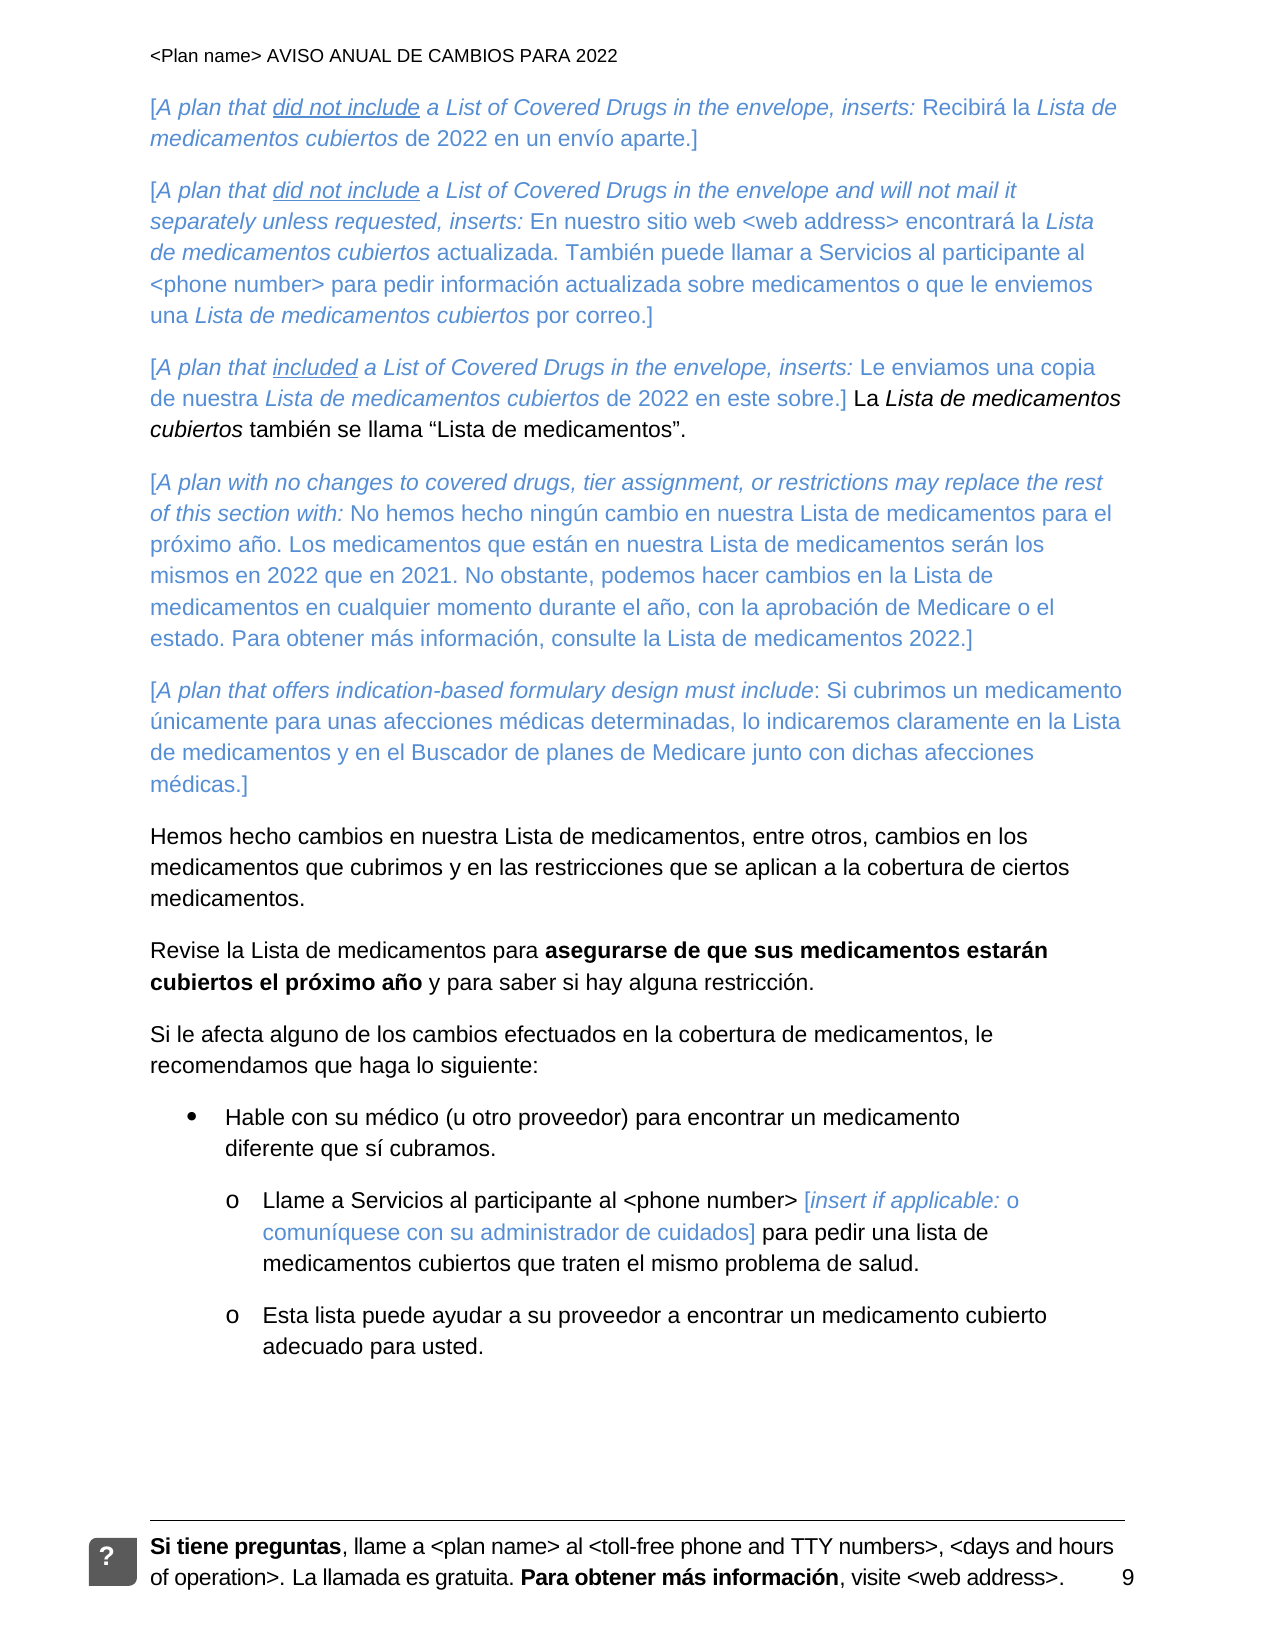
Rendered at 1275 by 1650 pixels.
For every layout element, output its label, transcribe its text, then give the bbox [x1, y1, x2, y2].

text Revise la Lista de medicamentos para asegurarse de que sus medicamentos estarán cubiertos el próximo año y para saber si hay alguna restricción. [150, 934, 1125, 996]
list Esta lista puede ayudar a su proveedor a encontrar un medicamento cubierto adecuado para usted. [225, 1298, 1050, 1361]
text Si le afecta alguno de los cambios efectuados en la cobertura de medicamentos, le recomendamos que haga lo siguiente: [150, 1017, 1125, 1079]
list Hable con su médico (u otro proveedor) para encontrar un medicamento diferente que sí cubramos. [187, 1100, 1050, 1163]
text [A plan that did not include a List of Covered Drugs in the envelope and will not mail it separately unless requested, inserts: En nuestro sitio web <web address> encontrará la Lista de medicamentos cubiertos actualizada. También puede llamar a Servicios al participante al <phone number> para pedir información actualizada sobre medicamentos o que le enviemos una Lista de medicamentos cubiertos por correo.] [150, 173, 1125, 329]
text [A plan that included a List of Covered Drugs in the envelope, inserts: Le enviamos una copia de nuestra Lista de medicamentos cubiertos de 2022 en este sobre.] La Lista de medicamentos cubiertos también se llama “Lista de medicamentos”. [150, 350, 1125, 444]
text [A plan with no changes to covered drugs, tier assignment, or restrictions may replace the rest of this section with: No hemos hecho ningún cambio en nuestra Lista de medicamentos para el próximo año. Los medicamentos que están en nuestra Lista de medicamentos serán los mismos en 2022 que en 2021. No obstante, podemos hacer cambios en la Lista de medicamentos en cualquier momento durante el año, con la aprobación de Medicare o el estado. Para obtener más información, consulte la Lista de medicamentos 2022.] [150, 465, 1125, 652]
text [A plan that did not include a List of Covered Drugs in the envelope, inserts: Recibirá la Lista de medicamentos cubiertos de 2022 en un envío aparte.] [150, 90, 1125, 152]
text Hemos hecho cambios en nuestra Lista de medicamentos, entre otros, cambios en los medicamentos que cubrimos y en las restricciones que se aplican a la cobertura de ciertos medicamentos. [150, 819, 1125, 913]
text [A plan that offers indication-based formulary design must include: Si cubrimos un medicamento únicamente para unas afecciones médicas determinadas, lo indicaremos claramente en la Lista de medicamentos y en el Buscador de planes de Medicare junto con dichas afecciones médicas.] [150, 673, 1125, 798]
list Llame a Servicios al participante al <phone number> [insert if applicable: o comuníquese con su administrador de cuidados] para pedir una lista de medicamentos cubiertos que traten el mismo problema de salud. [225, 1184, 1050, 1277]
